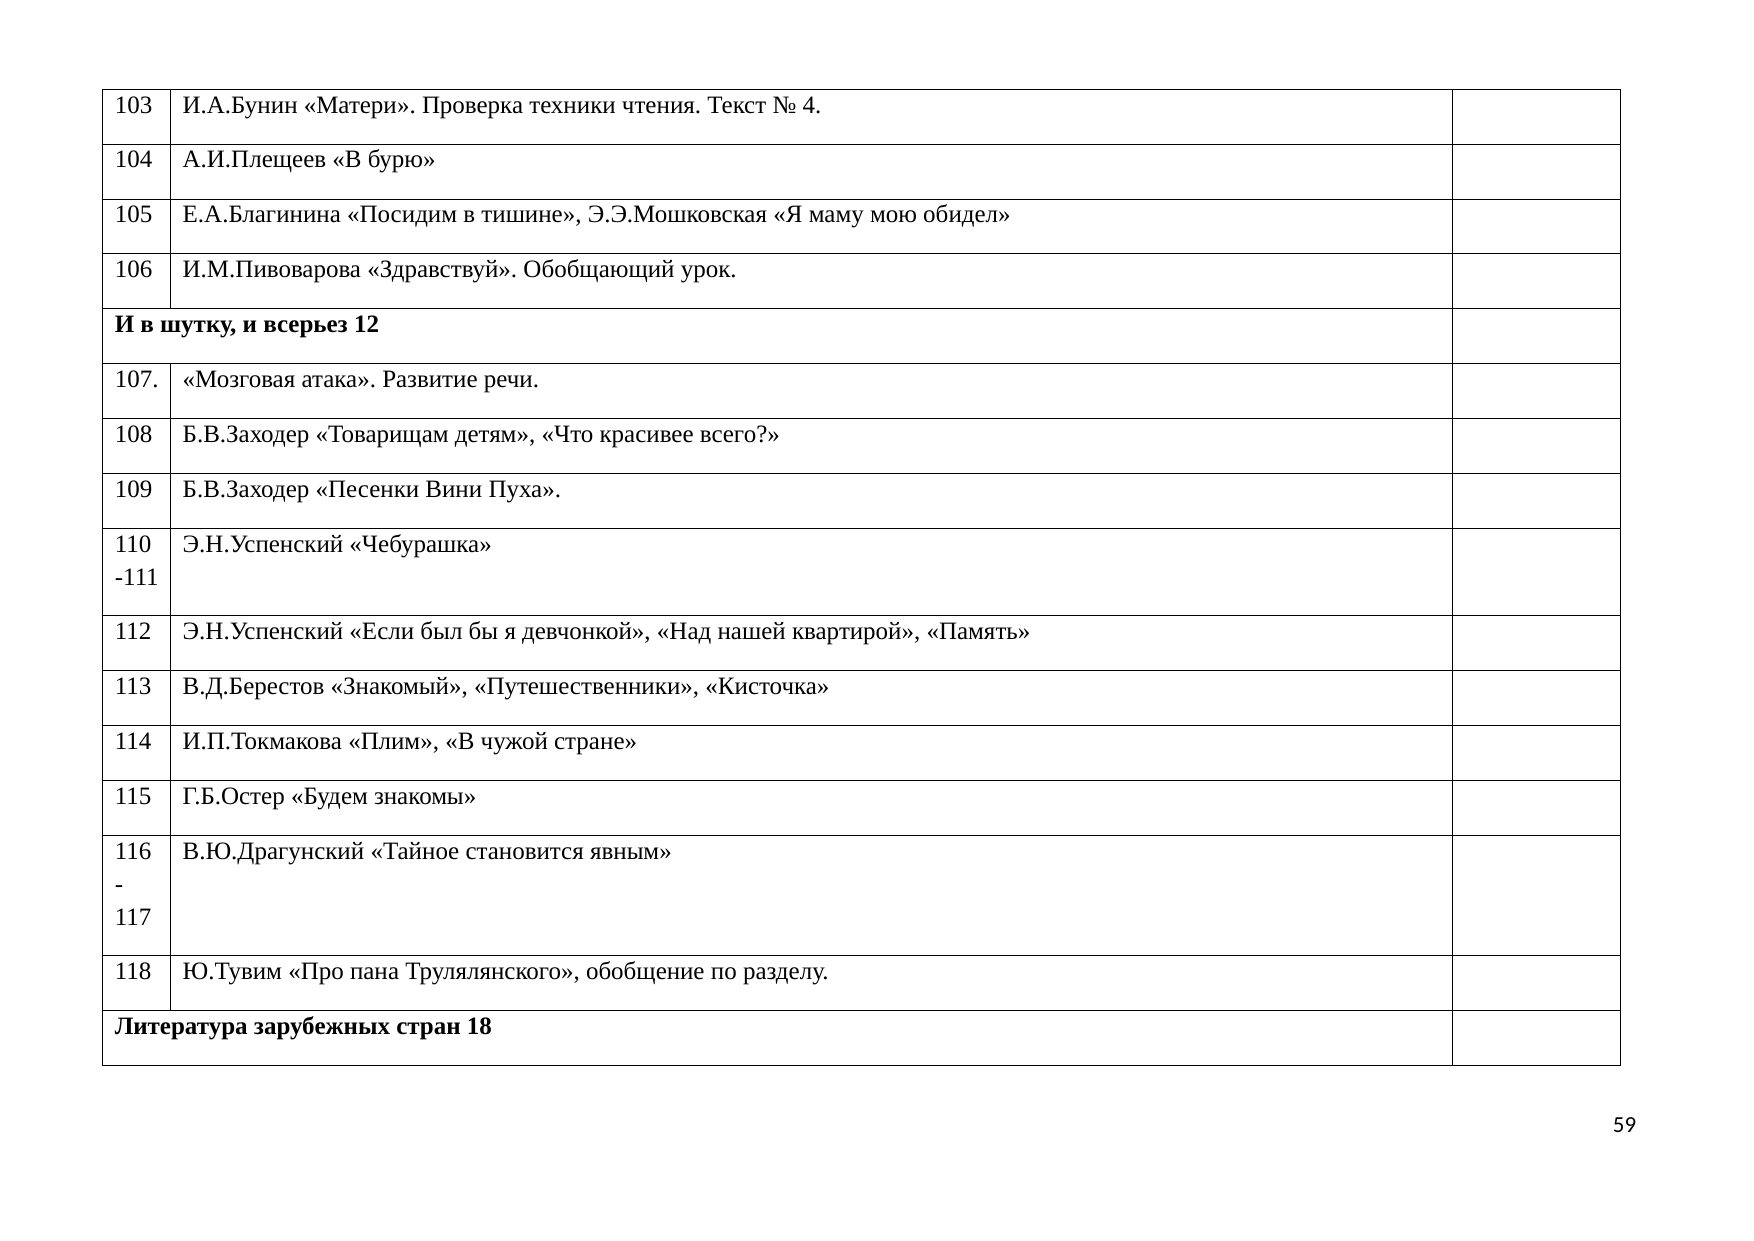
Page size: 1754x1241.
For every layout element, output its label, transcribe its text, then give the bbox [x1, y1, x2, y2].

table_cell [1453, 529, 1620, 615]
table_cell [1453, 726, 1620, 780]
table_cell [1453, 836, 1620, 955]
table_cell [1453, 254, 1620, 308]
table_cell Э.Н.Успенский «Если был бы я девчонкой», «Над нашей квартирой», «Память» [171, 616, 1452, 670]
table_cell И.А.Бунин «Матери». Проверка техники чтения. Текст № 4. [171, 90, 1452, 143]
table_cell «Мозговая атака». Развитие речи. [171, 364, 1452, 418]
table_cell 113 [103, 671, 170, 725]
table_cell В.Д.Берестов «Знакомый», «Путешественники», «Кисточка» [171, 671, 1452, 725]
table_cell [1453, 145, 1620, 198]
table_cell И в шутку, и всерьез 12 [103, 309, 1452, 363]
table_cell Э.Н.Успенский «Чебурашка» [171, 529, 1452, 615]
table_cell 109 [103, 474, 170, 528]
table_cell [1453, 200, 1620, 253]
table_cell 115 [103, 781, 170, 835]
table_cell 116-117 [103, 836, 170, 955]
table_cell 106 [103, 254, 170, 308]
table_cell [1453, 364, 1620, 418]
table_cell 103 [103, 90, 170, 143]
table_cell [1453, 474, 1620, 528]
table_cell [1453, 419, 1620, 473]
table_cell 105 [103, 200, 170, 253]
table_cell [1453, 671, 1620, 725]
table_cell 110-111 [103, 529, 170, 615]
table_cell 107. [103, 364, 170, 418]
table_cell И.М.Пивоварова «Здравствуй». Обобщающий урок. [171, 254, 1452, 308]
table_cell [1453, 781, 1620, 835]
table_cell [1453, 1011, 1620, 1065]
table_cell В.Ю.Драгунский «Тайное становится явным» [171, 836, 1452, 955]
table_cell [1453, 956, 1620, 1010]
table_cell 104 [103, 145, 170, 198]
table_cell И.П.Токмакова «Плим», «В чужой стране» [171, 726, 1452, 780]
table_cell [1453, 616, 1620, 670]
table_cell 118 [103, 956, 170, 1010]
table_cell [1453, 309, 1620, 363]
table_cell 114 [103, 726, 170, 780]
table_cell Литература зарубежных стран 18 [103, 1011, 1452, 1065]
table_cell [1453, 90, 1620, 143]
table_cell Г.Б.Остер «Будем знакомы» [171, 781, 1452, 835]
table_cell 112 [103, 616, 170, 670]
table_cell 108 [103, 419, 170, 473]
table_cell Б.В.Заходер «Песенки Вини Пуха». [171, 474, 1452, 528]
table_cell А.И.Плещеев «В бурю» [171, 145, 1452, 198]
table_cell Ю.Тувим «Про пана Трулялянского», обобщение по разделу. [171, 956, 1452, 1010]
table_cell Е.А.Благинина «Посидим в тишине», Э.Э.Мошковская «Я маму мою обидел» [171, 200, 1452, 253]
table_cell Б.В.Заходер «Товарищам детям», «Что красивее всего?» [171, 419, 1452, 473]
